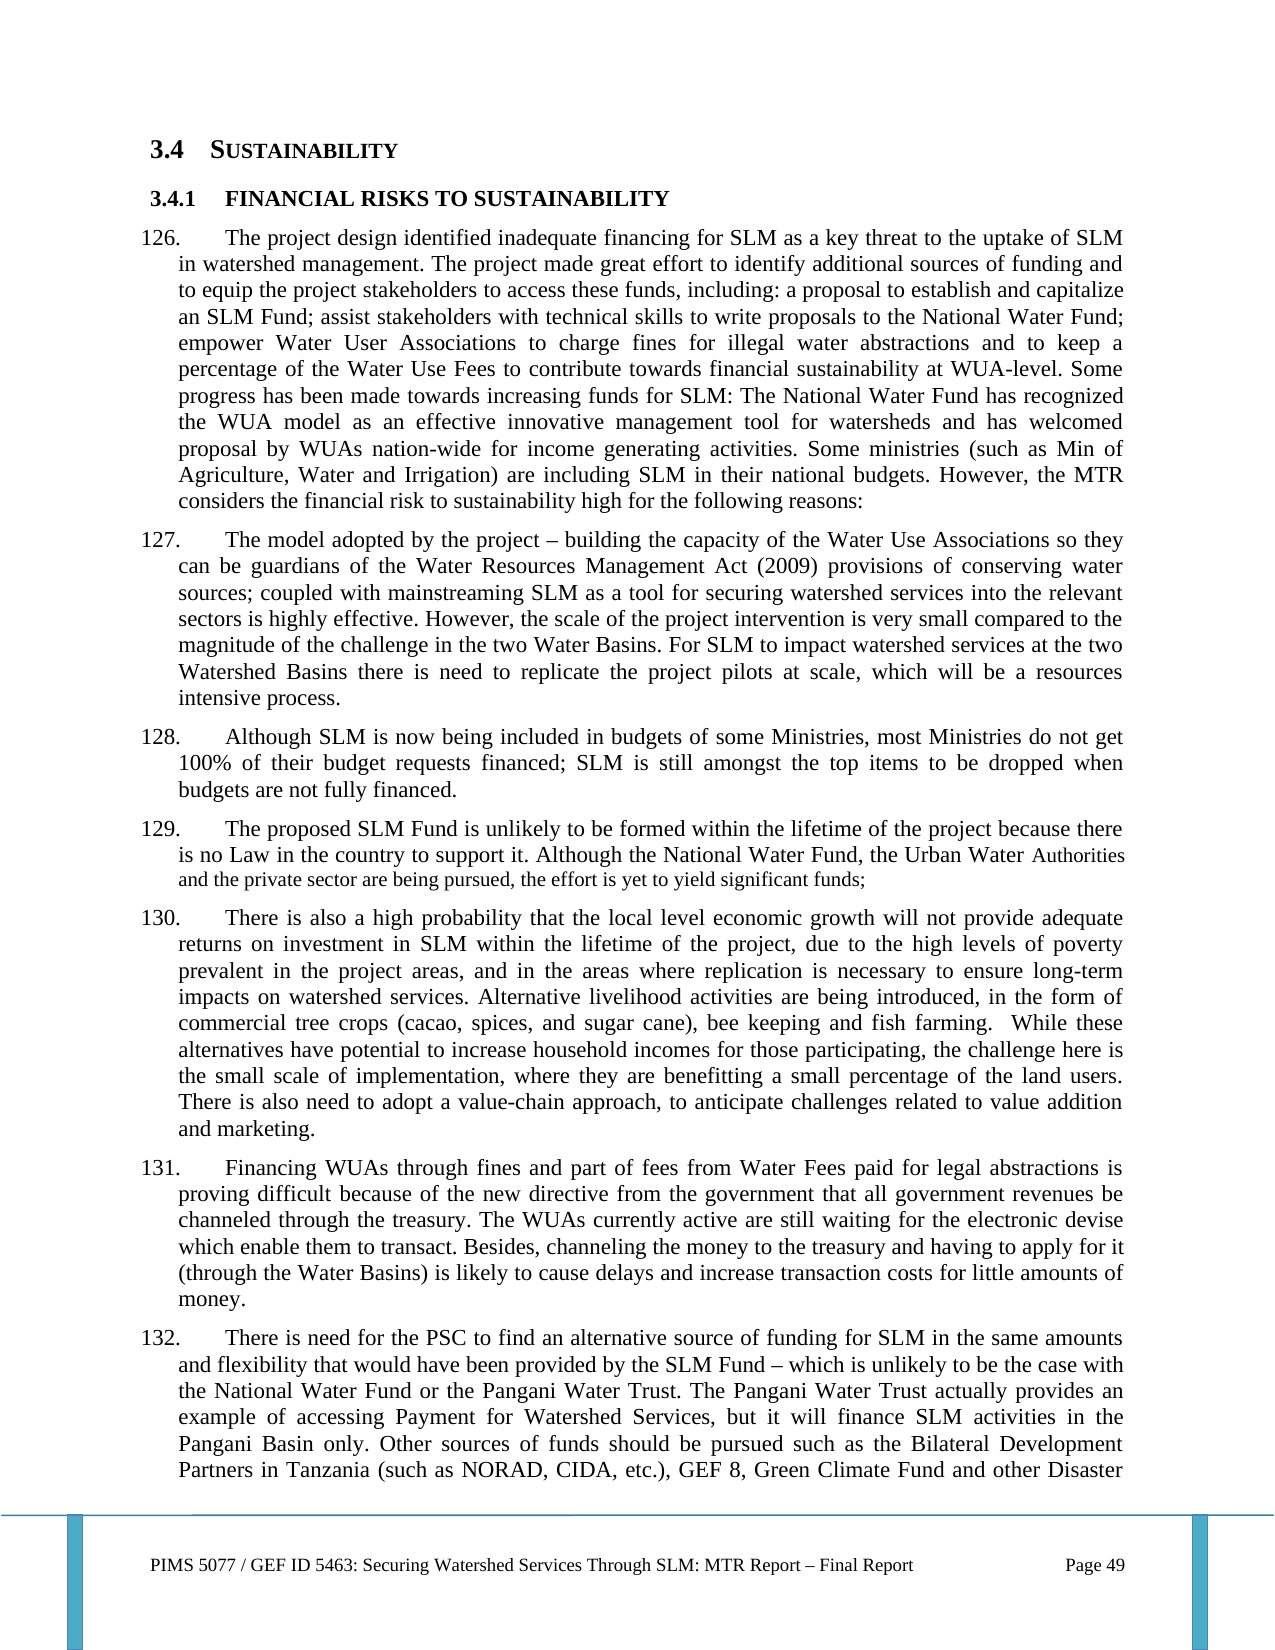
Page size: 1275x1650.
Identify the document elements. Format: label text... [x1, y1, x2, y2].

text The proposed SLM Fund is unlikely to be formed within the lifetime of the project because there is no Law in the country to support it. Although the National Water Fund, the Urban Water Authorities and the private sector are being pursued, the effort is yet to yield significant funds; [141, 815, 1125, 891]
subtitle Sustainability [150, 133, 1125, 164]
text Financing WUAs through fines and part of fees from Water Fees paid for legal abstractions is proving difficult because of the new directive from the government that all government revenues be channeled through the treasury. The WUAs currently active are still waiting for the electronic devise which enable them to transact. Besides, channeling the money to the treasury and having to apply for it (through the Water Basins) is likely to cause delays and increase transaction costs for little amounts of money. [141, 1154, 1125, 1312]
text The project design identified inadequate financing for SLM as a key threat to the uptake of SLM in watershed management. The project made great effort to identify additional sources of funding and to equip the project stakeholders to access these funds, including: a proposal to establish and capitalize an SLM Fund; assist stakeholders with technical skills to write proposals to the National Water Fund; empower Water User Associations to charge fines for illegal water abstractions and to keep a percentage of the Water Use Fees to contribute towards financial sustainability at WUA-level. Some progress has been made towards increasing funds for SLM: The National Water Fund has recognized the WUA model as an effective innovative management tool for watersheds and has welcomed proposal by WUAs nation-wide for income generating activities. Some ministries (such as Min of Agriculture, Water and Irrigation) are including SLM in their national budgets. However, the MTR considers the financial risk to sustainability high for the following reasons: [141, 224, 1125, 514]
text There is also a high probability that the local level economic growth will not provide adequate returns on investment in SLM within the lifetime of the project, due to the high levels of poverty prevalent in the project areas, and in the areas where replication is necessary to ensure long-term impacts on watershed services. Alternative livelihood activities are being introduced, in the form of commercial tree crops (cacao, spices, and sugar cane), bee keeping and fish farming. While these alternatives have potential to increase household incomes for those participating, the challenge here is the small scale of implementation, where they are benefitting a small percentage of the land users. There is also need to adopt a value-chain approach, to anticipate challenges related to value addition and marketing. [141, 904, 1125, 1141]
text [141, 1324, 1125, 1482]
text Although SLM is now being included in budgets of some Ministries, most Ministries do not get 100% of their budget requests financed; SLM is still amongst the top items to be dropped when budgets are not fully financed. [141, 723, 1125, 802]
text The model adopted by the project – building the capacity of the Water Use Associations so they can be guardians of the Water Resources Management Act (2009) provisions of conserving water sources; coupled with mainstreaming SLM as a tool for securing watershed services into the relevant sectors is highly effective. However, the scale of the project intervention is very small compared to the magnitude of the challenge in the two Water Basins. For SLM to impact watershed services at the two Watershed Basins there is need to replicate the project pilots at scale, which will be a resources intensive process. [141, 526, 1125, 711]
subtitle FINANCIAL RISKS TO SUSTAINABILITY [150, 185, 1125, 211]
